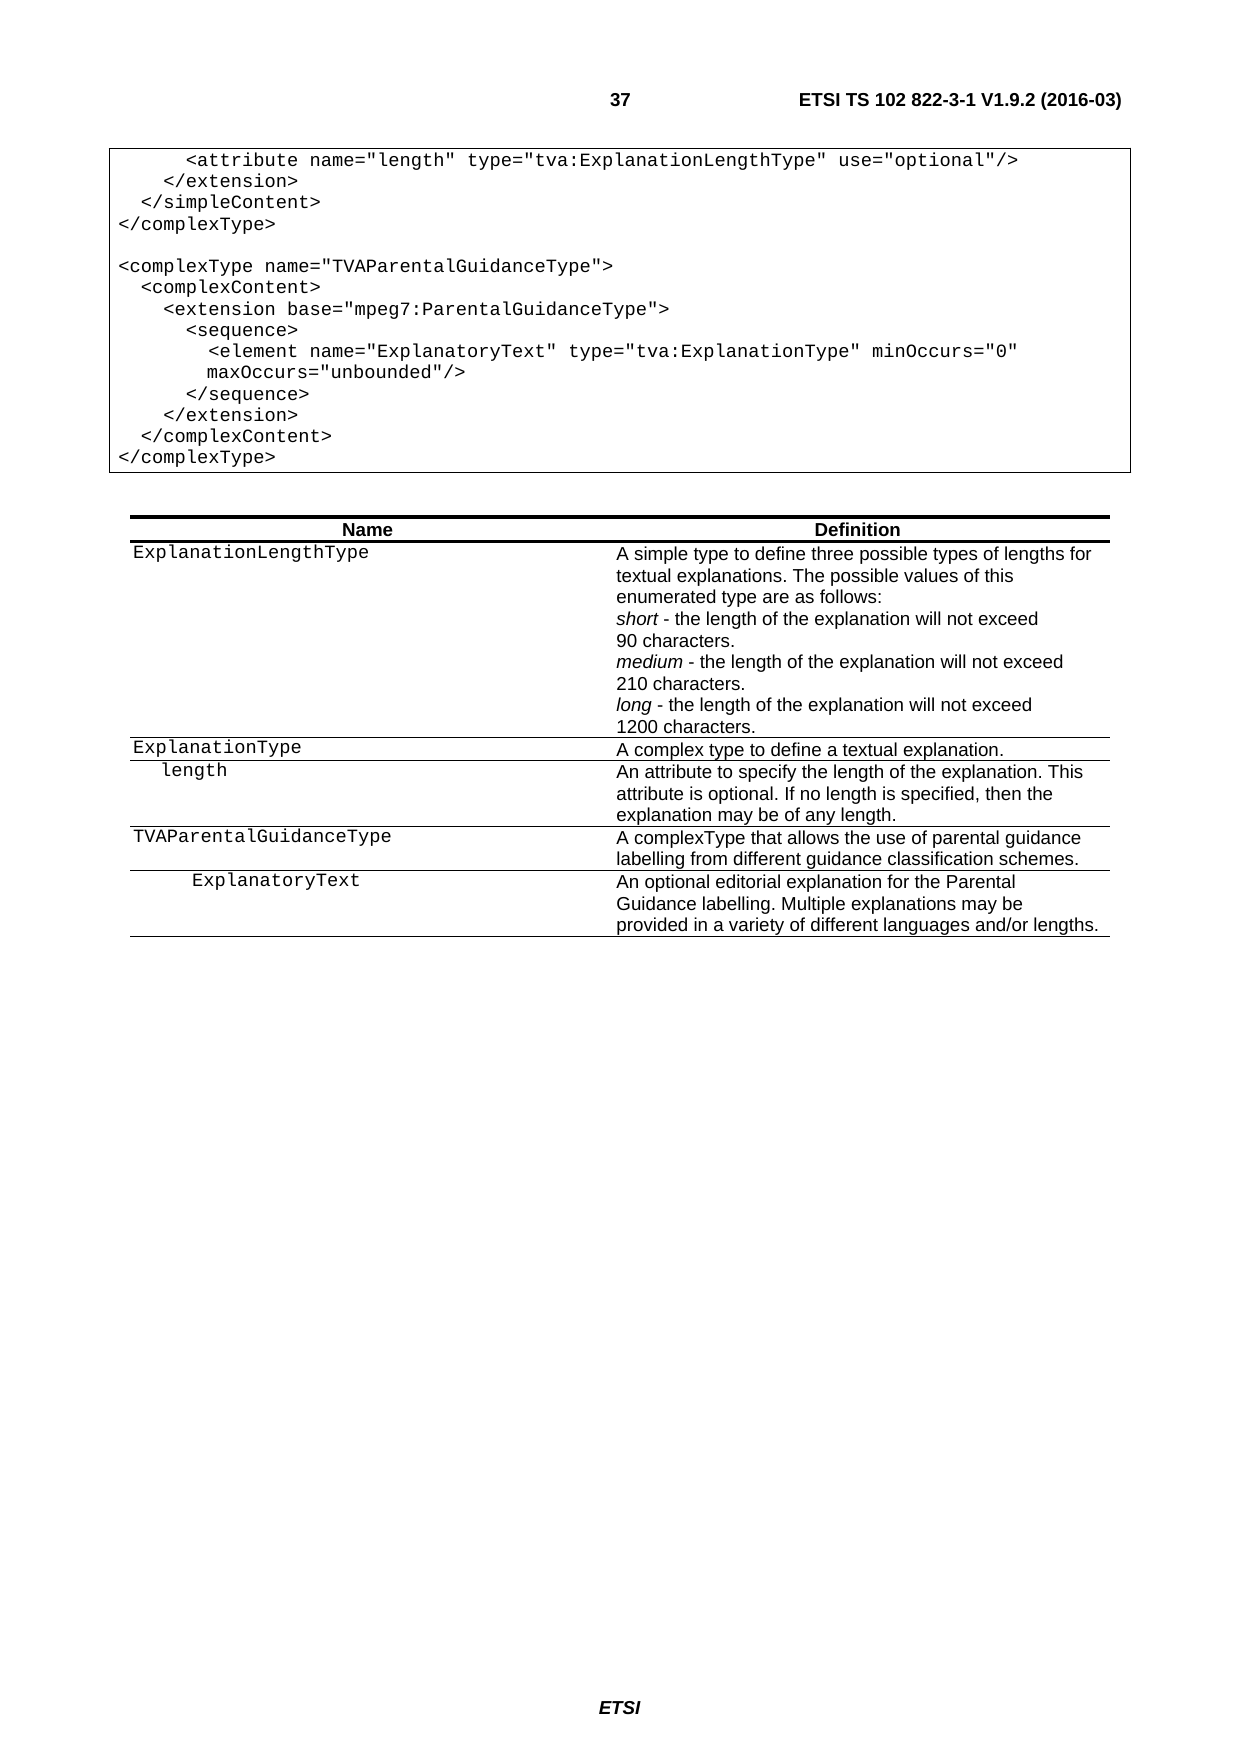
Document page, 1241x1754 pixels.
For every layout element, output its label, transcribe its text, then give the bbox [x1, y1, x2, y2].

text <complexType name="TVAParentalGuidanceType"> <complexContent> <extension base="mpeg7:ParentalGuidanceType"> <sequence> <element name="ExplanatoryText" type="tva:ExplanationType" minOccurs="0" [118, 257, 1122, 363]
text </extension> [118, 172, 1122, 193]
text <attribute name="length" type="tva:ExplanationLengthType" use="optional"/> [110, 149, 1130, 172]
text maxOccurs="unbounded"/> [118, 363, 1122, 384]
text </sequence> [118, 384, 1122, 403]
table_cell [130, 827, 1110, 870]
text </complexType> [118, 214, 1122, 236]
text </simpleContent> [118, 193, 1122, 214]
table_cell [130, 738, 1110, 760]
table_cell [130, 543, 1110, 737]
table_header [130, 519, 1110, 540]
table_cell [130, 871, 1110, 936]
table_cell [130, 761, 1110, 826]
text </extension> </complexContent> </complexType> [110, 403, 1130, 472]
